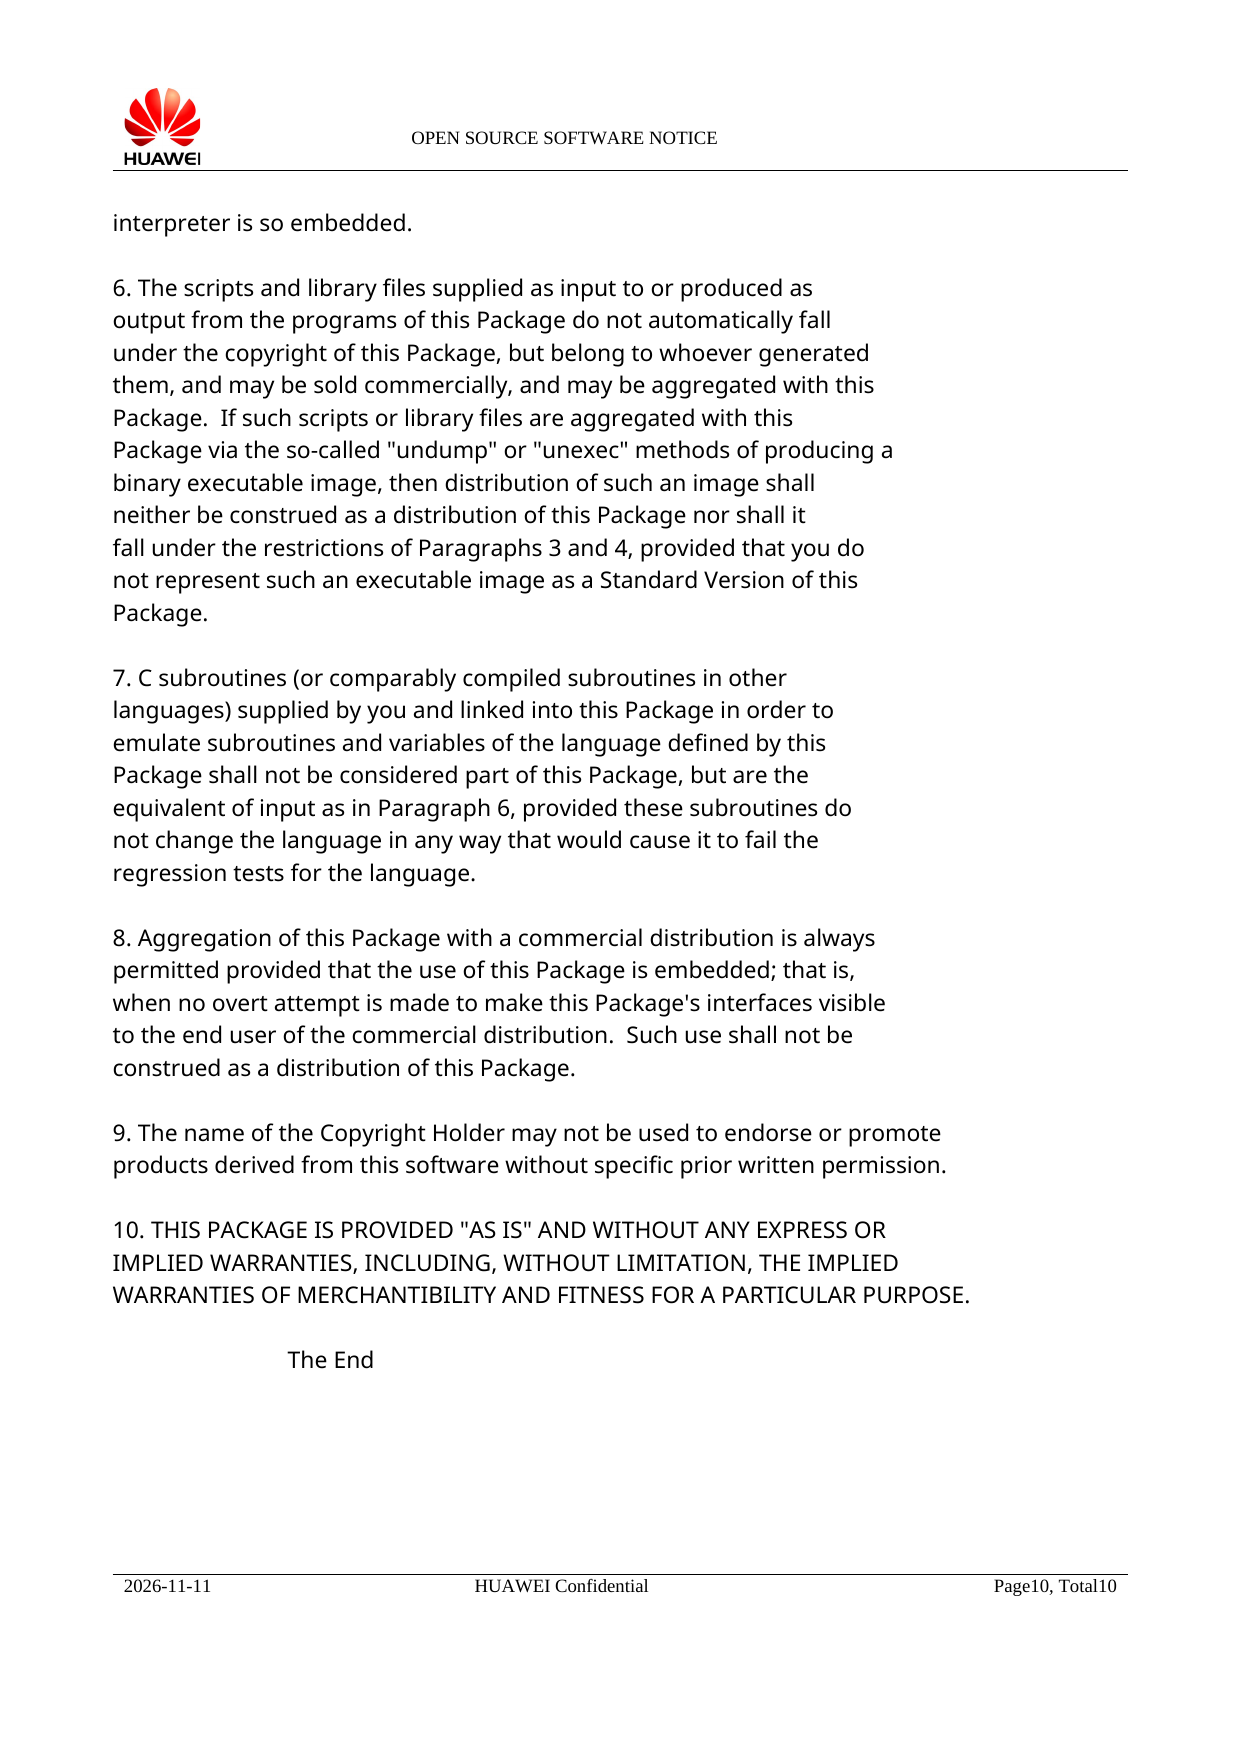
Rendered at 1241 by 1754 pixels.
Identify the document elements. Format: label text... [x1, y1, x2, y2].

text not represent such an executable image as a Standard Version of this [112, 564, 1128, 596]
text them, and may be sold commercially, and may be aggregated with this [112, 369, 1128, 401]
text products derived from this software without specific prior written permission. [112, 1149, 1128, 1181]
text Package shall not be considered part of this Package, but are the [112, 759, 1128, 791]
text WARRANTIES OF MERCHANTIBILITY AND FITNESS FOR A PARTICULAR PURPOSE. [112, 1279, 1128, 1311]
text 10. THIS PACKAGE IS PROVIDED "AS IS" AND WITHOUT ANY EXPRESS OR [112, 1214, 1128, 1246]
text equivalent of input as in Paragraph 6, provided these subroutines do [112, 791, 1128, 824]
text under the copyright of this Package, but belong to whoever generated [112, 336, 1128, 369]
text not change the language in any way that would cause it to fail the [112, 824, 1128, 856]
text The End [112, 1344, 1128, 1376]
text Package via the so-called "undump" or "unexec" methods of producing a [112, 434, 1128, 466]
text output from the programs of this Package do not automatically fall [112, 304, 1128, 336]
text 7. C subroutines (or comparably compiled subroutines in other [112, 661, 1128, 694]
text 6. The scripts and library files supplied as input to or produced as [112, 271, 1128, 304]
picture [124, 88, 201, 165]
text IMPLIED WARRANTIES, INCLUDING, WITHOUT LIMITATION, THE IMPLIED [112, 1246, 1128, 1279]
text languages) supplied by you and linked into this Package in order to [112, 694, 1128, 726]
text Package. If such scripts or library files are aggregated with this [112, 401, 1128, 434]
text fall under the restrictions of Paragraphs 3 and 4, provided that you do [112, 531, 1128, 564]
text interpreter is so embedded. [112, 206, 1128, 239]
text neither be construed as a distribution of this Package nor shall it [112, 499, 1128, 531]
text regression tests for the language. [112, 856, 1128, 889]
text binary executable image, then distribution of such an image shall [112, 466, 1128, 499]
text to the end user of the commercial distribution. Such use shall not be [112, 1019, 1128, 1051]
text emulate subroutines and variables of the language defined by this [112, 726, 1128, 759]
text permitted provided that the use of this Package is embedded; that is, [112, 954, 1128, 986]
text construed as a distribution of this Package. [112, 1051, 1128, 1084]
text 9. The name of the Copyright Holder may not be used to endorse or promote [112, 1116, 1128, 1149]
text 8. Aggregation of this Package with a commercial distribution is always [112, 921, 1128, 954]
text when no overt attempt is made to make this Package's interfaces visible [112, 986, 1128, 1019]
text Package. [112, 596, 1128, 629]
